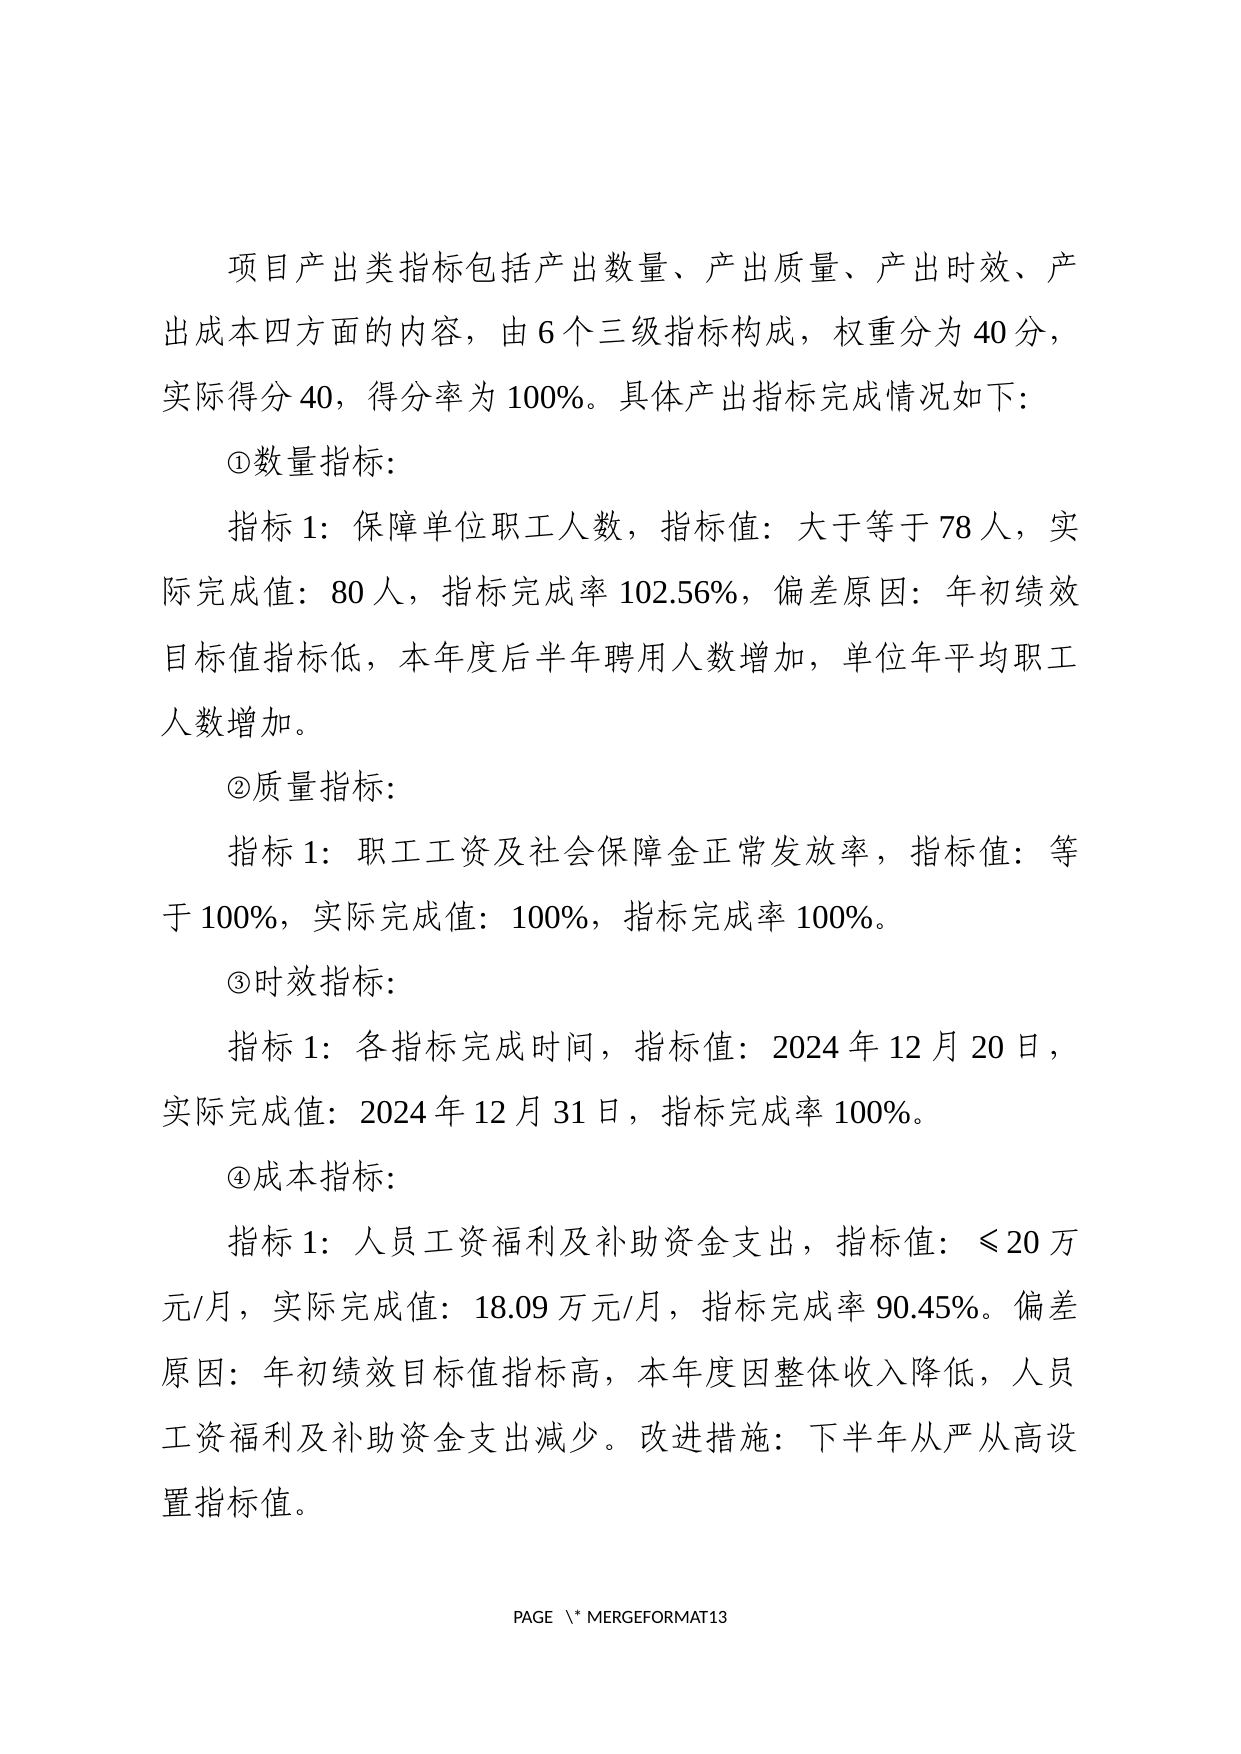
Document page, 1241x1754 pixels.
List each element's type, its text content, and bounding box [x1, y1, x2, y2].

text ②质量指标： [159, 753, 1081, 818]
text 指标1：各指标完成时间，指标值：2024年12月20日，实际完成值：2024年12月31日，指标完成率100%。 [159, 1013, 1081, 1143]
text 指标1：人员工资福利及补助资金支出，指标值：≤20万元/月，实际完成值：18.09万元/月，指标完成率90.45%。偏差原因：年初绩效目标值指标高，本年度因整体收入降低，人员工资福利及补助资金支出减少。改进措施：下半年从严从高设置指标值。 [159, 1208, 1081, 1533]
text 项目产出类指标包括产出数量、产出质量、产出时效、产出成本四方面的内容，由6个三级指标构成，权重分为40分，实际得分40，得分率为100%。具体产出指标完成情况如下： [159, 233, 1081, 428]
text ①数量指标： [159, 428, 1081, 493]
text 指标1：职工工资及社会保障金正常发放率，指标值：等于100%，实际完成值：100%，指标完成率100%。 [159, 818, 1081, 948]
text ③时效指标： [159, 948, 1081, 1013]
text ④成本指标： [159, 1143, 1081, 1208]
text 指标1：保障单位职工人数，指标值：大于等于78人，实际完成值：80人，指标完成率102.56%，偏差原因：年初绩效目标值指标低，本年度后半年聘用人数增加，单位年平均职工人数增加。 [159, 493, 1081, 753]
